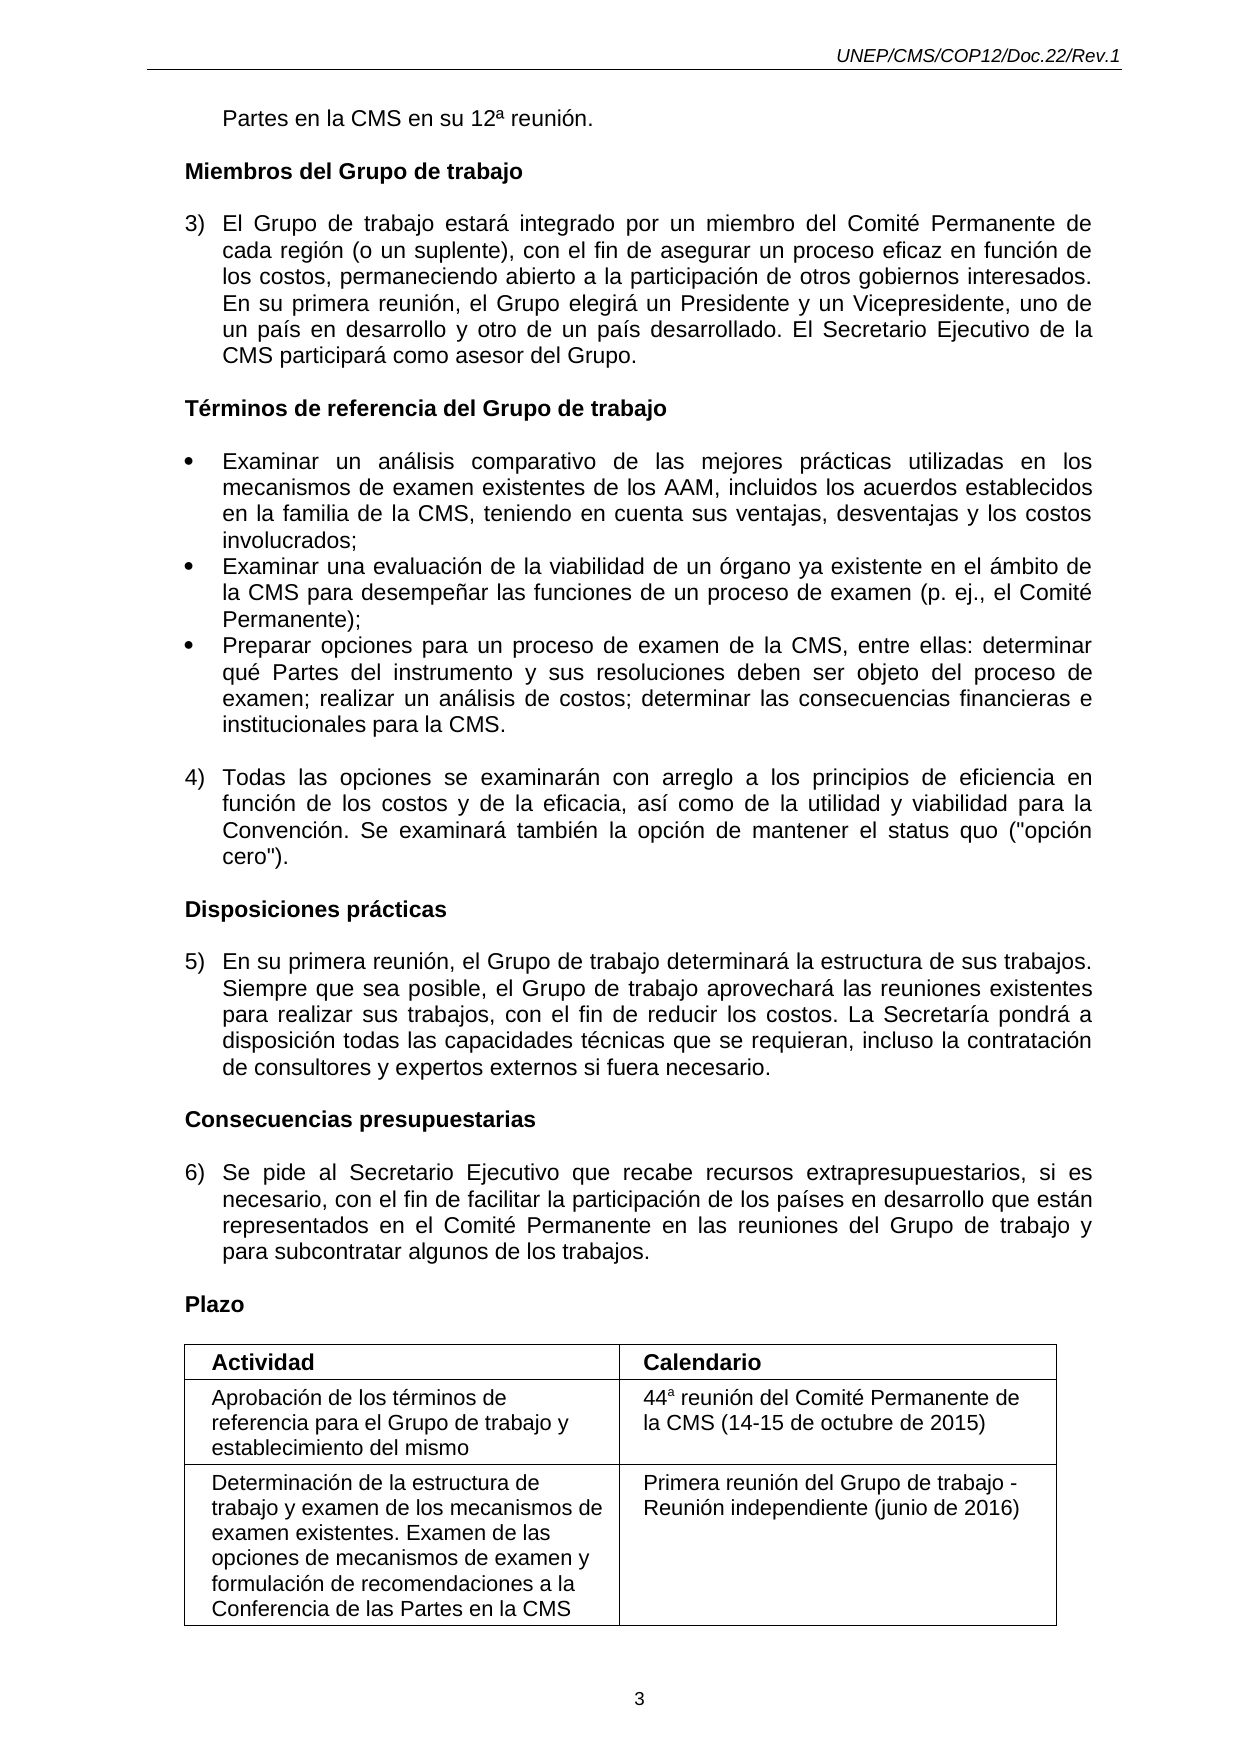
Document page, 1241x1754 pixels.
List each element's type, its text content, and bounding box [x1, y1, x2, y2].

table_cell Aprobación de los términos de referencia para el Grupo de trabajo y establecimiento del mismo [185, 1380, 619, 1464]
text Consecuencias presupuestarias [184, 1106, 1093, 1133]
list Preparar opciones para un proceso de examen de la CMS, entre ellas: determinar qué Partes del instrumento y sus resoluciones deben ser objeto del proceso de examen; realizar un análisis de costos; determinar las consecuencias financieras e institucionales para la CMS. [184, 632, 1093, 737]
text Plazo [184, 1291, 1093, 1317]
table_header Calendario [620, 1345, 1056, 1379]
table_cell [620, 1465, 1056, 1625]
list En su primera reunión, el Grupo de trabajo determinará la estructura de sus trabajos. Siempre que sea posible, el Grupo de trabajo aprovechará las reuniones existentes para realizar sus trabajos, con el fin de reducir los costos. La Secretaría pondrá a disposición todas las capacidades técnicas que se requieran, incluso la contratación de consultores y expertos externos si fuera necesario. [184, 948, 1093, 1080]
list Examinar un análisis comparativo de las mejores prácticas utilizadas en los mecanismos de examen existentes de los AAM, incluidos los acuerdos establecidos en la familia de la CMS, teniendo en cuenta sus ventajas, desventajas y los costos involucrados; [184, 448, 1093, 553]
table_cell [185, 1465, 619, 1625]
text Términos de referencia del Grupo de trabajo [184, 395, 1093, 421]
list Se pide al Secretario Ejecutivo que recabe recursos extrapresupuestarios, si es necesario, con el fin de facilitar la participación de los países en desarrollo que están representados en el Comité Permanente en las reuniones del Grupo de trabajo y para subcontratar algunos de los trabajos. [184, 1159, 1093, 1264]
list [184, 105, 1093, 131]
list El Grupo de trabajo estará integrado por un miembro del Comité Permanente de cada región (o un suplente), con el fin de asegurar un proceso eficaz en función de los costos, permaneciendo abierto a la participación de otros gobiernos interesados. En su primera reunión, el Grupo elegirá un Presidente y un Vicepresidente, uno de un país en desarrollo y otro de un país desarrollado. El Secretario Ejecutivo de la CMS participará como asesor del Grupo. [184, 210, 1093, 368]
text Miembros del Grupo de trabajo [184, 158, 1093, 184]
table_header Actividad [185, 1345, 619, 1379]
list Examinar una evaluación de la viabilidad de un órgano ya existente en el ámbito de la CMS para desempeñar las funciones de un proceso de examen (p. ej., el Comité Permanente); [184, 553, 1093, 632]
list Todas las opciones se examinarán con arreglo a los principios de eficiencia en función de los costos y de la eficacia, así como de la utilidad y viabilidad para la Convención. Se examinará también la opción de mantener el status quo ("opción cero"). [184, 764, 1093, 869]
table_cell 44a reunión del Comité Permanente de la CMS (14-15 de octubre de 2015) [620, 1380, 1056, 1464]
text Disposiciones prácticas [184, 896, 1093, 922]
